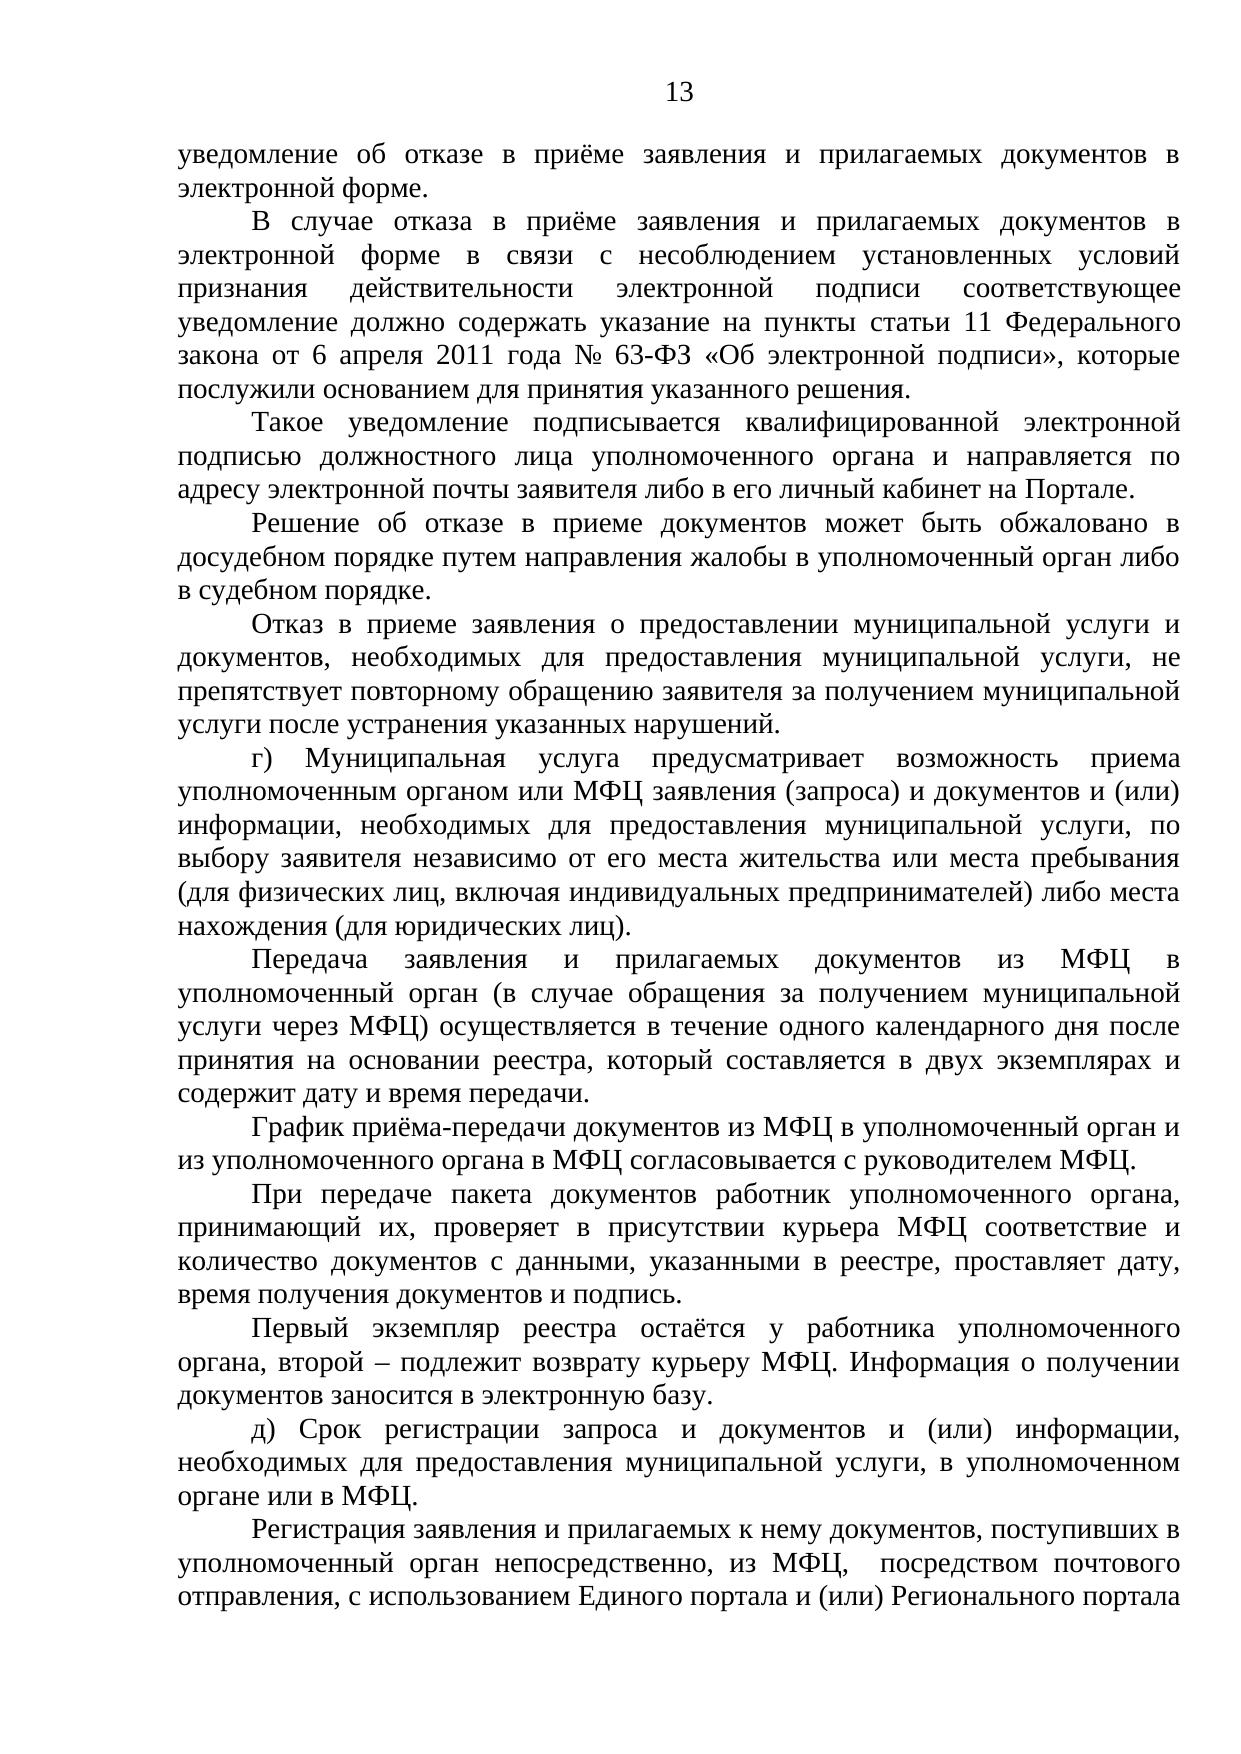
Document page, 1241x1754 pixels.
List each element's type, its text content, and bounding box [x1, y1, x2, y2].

text При передаче пакета документов работник уполномоченного органа, принимающий их, проверяет в присутствии курьера МФЦ соответствие и количество документов с данными, указанными в реестре, проставляет дату, время получения документов и подпись. [177, 1176, 1181, 1310]
text д) Срок регистрации запроса и документов и (или) информации, необходимых для предоставления муниципальной услуги, в уполномоченном органе или в МФЦ. [177, 1411, 1181, 1511]
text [177, 1511, 1181, 1612]
text Такое уведомление подписывается квалифицированной электронной подписью должностного лица уполномоченного органа и направляется по адресу электронной почты заявителя либо в его личный кабинет на Портале. [177, 404, 1181, 505]
text г) Муниципальная услуга предусматривает возможность приема уполномоченным органом или МФЦ заявления (запроса) и документов и (или) информации, необходимых для предоставления муниципальной услуги, по выбору заявителя независимо от его места жительства или места пребывания (для физических лиц, включая индивидуальных предпринимателей) либо места нахождения (для юридических лиц). [177, 740, 1181, 941]
text Отказ в приеме заявления о предоставлении муниципальной услуги и документов, необходимых для предоставления муниципальной услуги, не препятствует повторному обращению заявителя за получением муниципальной услуги после устранения указанных нарушений. [177, 606, 1181, 740]
text Решение об отказе в приеме документов может быть обжаловано в досудебном порядке путем направления жалобы в уполномоченный орган либо в судебном порядке. [177, 505, 1181, 606]
text График приёма-передачи документов из МФЦ в уполномоченный орган и из уполномоченного органа в МФЦ согласовывается с руководителем МФЦ. [177, 1109, 1181, 1176]
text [177, 136, 1181, 203]
text В случае отказа в приёме заявления и прилагаемых документов в электронной форме в связи с несоблюдением установленных условий признания действительности электронной подписи соответствующее уведомление должно содержать указание на пункты статьи 11 Федерального закона от 6 апреля 2011 года № 63-ФЗ «Об электронной подписи», которые послужили основанием для принятия указанного решения. [177, 203, 1181, 404]
text Передача заявления и прилагаемых документов из МФЦ в уполномоченный орган (в случае обращения за получением муниципальной услуги через МФЦ) осуществляется в течение одного календарного дня после принятия на основании реестра, который составляется в двух экземплярах и содержит дату и время передачи. [177, 941, 1181, 1109]
text Первый экземпляр реестра остаётся у работника уполномоченного органа, второй – подлежит возврату курьеру МФЦ. Информация о получении документов заносится в электронную базу. [177, 1310, 1181, 1411]
